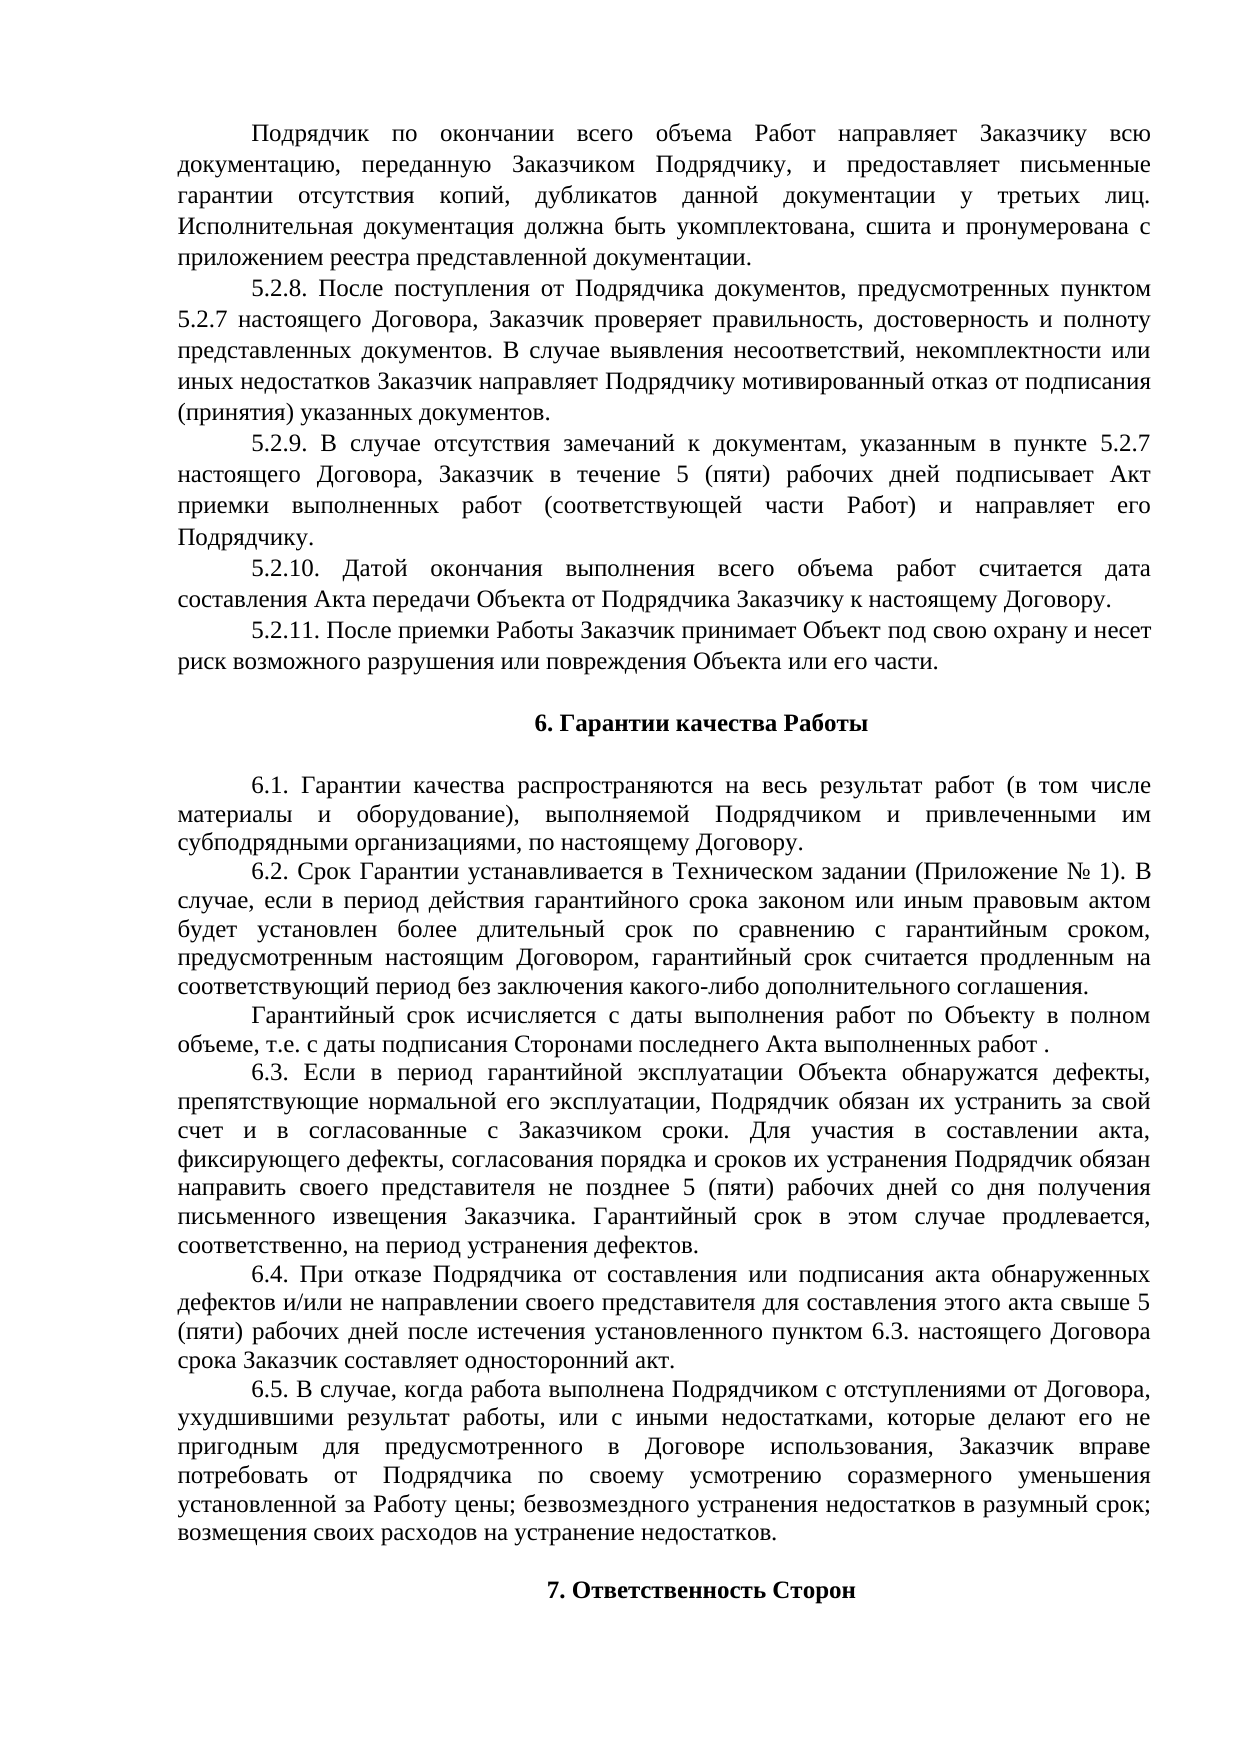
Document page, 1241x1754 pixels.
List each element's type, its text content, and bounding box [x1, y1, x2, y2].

text 6.3. Если в период гарантийной эксплуатации Объекта обнаружатся дефекты, препятствующие нормальной его эксплуатации, Подрядчик обязан их устранить за свой счет и в согласованные с Заказчиком сроки. Для участия в составлении акта, фиксирующего дефекты, согласования порядка и сроков их устранения Подрядчик обязан направить своего представителя не позднее 5 (пяти) рабочих дней со дня получения письменного извещения Заказчика. Гарантийный срок в этом случае продлевается, соответственно, на период устранения дефектов. [177, 1057, 1152, 1259]
subtitle Гарантийный срок исчисляется с даты выполнения работ по Объекту в полном объеме, т.е. с даты подписания Сторонами последнего Акта выполненных работ . [177, 1000, 1152, 1057]
text 6.4. При отказе Подрядчика от составления или подписания акта обнаруженных дефектов и/или не направлении своего представителя для составления этого акта свыше 5 (пяти) рабочих дней после истечения установленного пунктом 6.3. настоящего Договора срока Заказчик составляет односторонний акт. [177, 1259, 1152, 1374]
text 7. Ответственность Сторон [177, 1575, 1152, 1604]
text Подрядчик по окончании всего объема Работ направляет Заказчику всю документацию, переданную Заказчиком Подрядчику, и предоставляет письменные гарантии отсутствия копий, дубликатов данной документации у третьих лиц. Исполнительная документация должна быть укомплектована, сшита и пронумерована с приложением реестра представленной документации. [177, 118, 1152, 271]
text 6.1. Гарантии качества распространяются на весь результат работ (в том числе материалы и оборудование), выполняемой Подрядчиком и привлеченными им субподрядными организациями, по настоящему Договору. [177, 770, 1152, 856]
text 5.2.9. В случае отсутствия замечаний к документам, указанным в пункте 5.2.7 настоящего Договора, Заказчик в течение 5 (пяти) рабочих дней подписывает Акт приемки выполненных работ (соответствующей части Работ) и направляет его Подрядчику. [177, 428, 1152, 550]
text 5.2.8. После поступления от Подрядчика документов, предусмотренных пунктом 5.2.7 настоящего Договора, Заказчик проверяет правильность, достоверность и полноту представленных документов. В случае выявления несоответствий, некомплектности или иных недостатков Заказчик направляет Подрядчику мотивированный отказ от подписания (принятия) указанных документов. [177, 273, 1152, 426]
text 6.2. Срок Гарантии устанавливается в Техническом задании (Приложение № 1). В случае, если в период действия гарантийного срока законом или иным правовым актом будет установлен более длительный срок по сравнению с гарантийным сроком, предусмотренным настоящим Договором, гарантийный срок считается продленным на соответствующий период без заключения какого-либо дополнительного соглашения. [177, 856, 1152, 1000]
text 6.5. В случае, когда работа выполнена Подрядчиком с отступлениями от Договора, ухудшившими результат работы, или с иными недостатками, которые делают его не пригодным для предусмотренного в Договоре использования, Заказчик вправе потребовать от Подрядчика по своему усмотрению соразмерного уменьшения установленной за Работу цены; безвозмездного устранения недостатков в разумный срок; возмещения своих расходов на устранение недостатков. [177, 1374, 1152, 1546]
text 6. Гарантии качества Работы [177, 708, 1152, 737]
text 5.2.11. После приемки Работы Заказчик принимает Объект под свою охрану и несет риск возможного разрушения или повреждения Объекта или его части. [177, 615, 1152, 674]
text 5.2.10. Датой окончания выполнения всего объема работ считается дата составления Акта передачи Объекта от Подрядчика Заказчику к настоящему Договору. [177, 553, 1152, 612]
